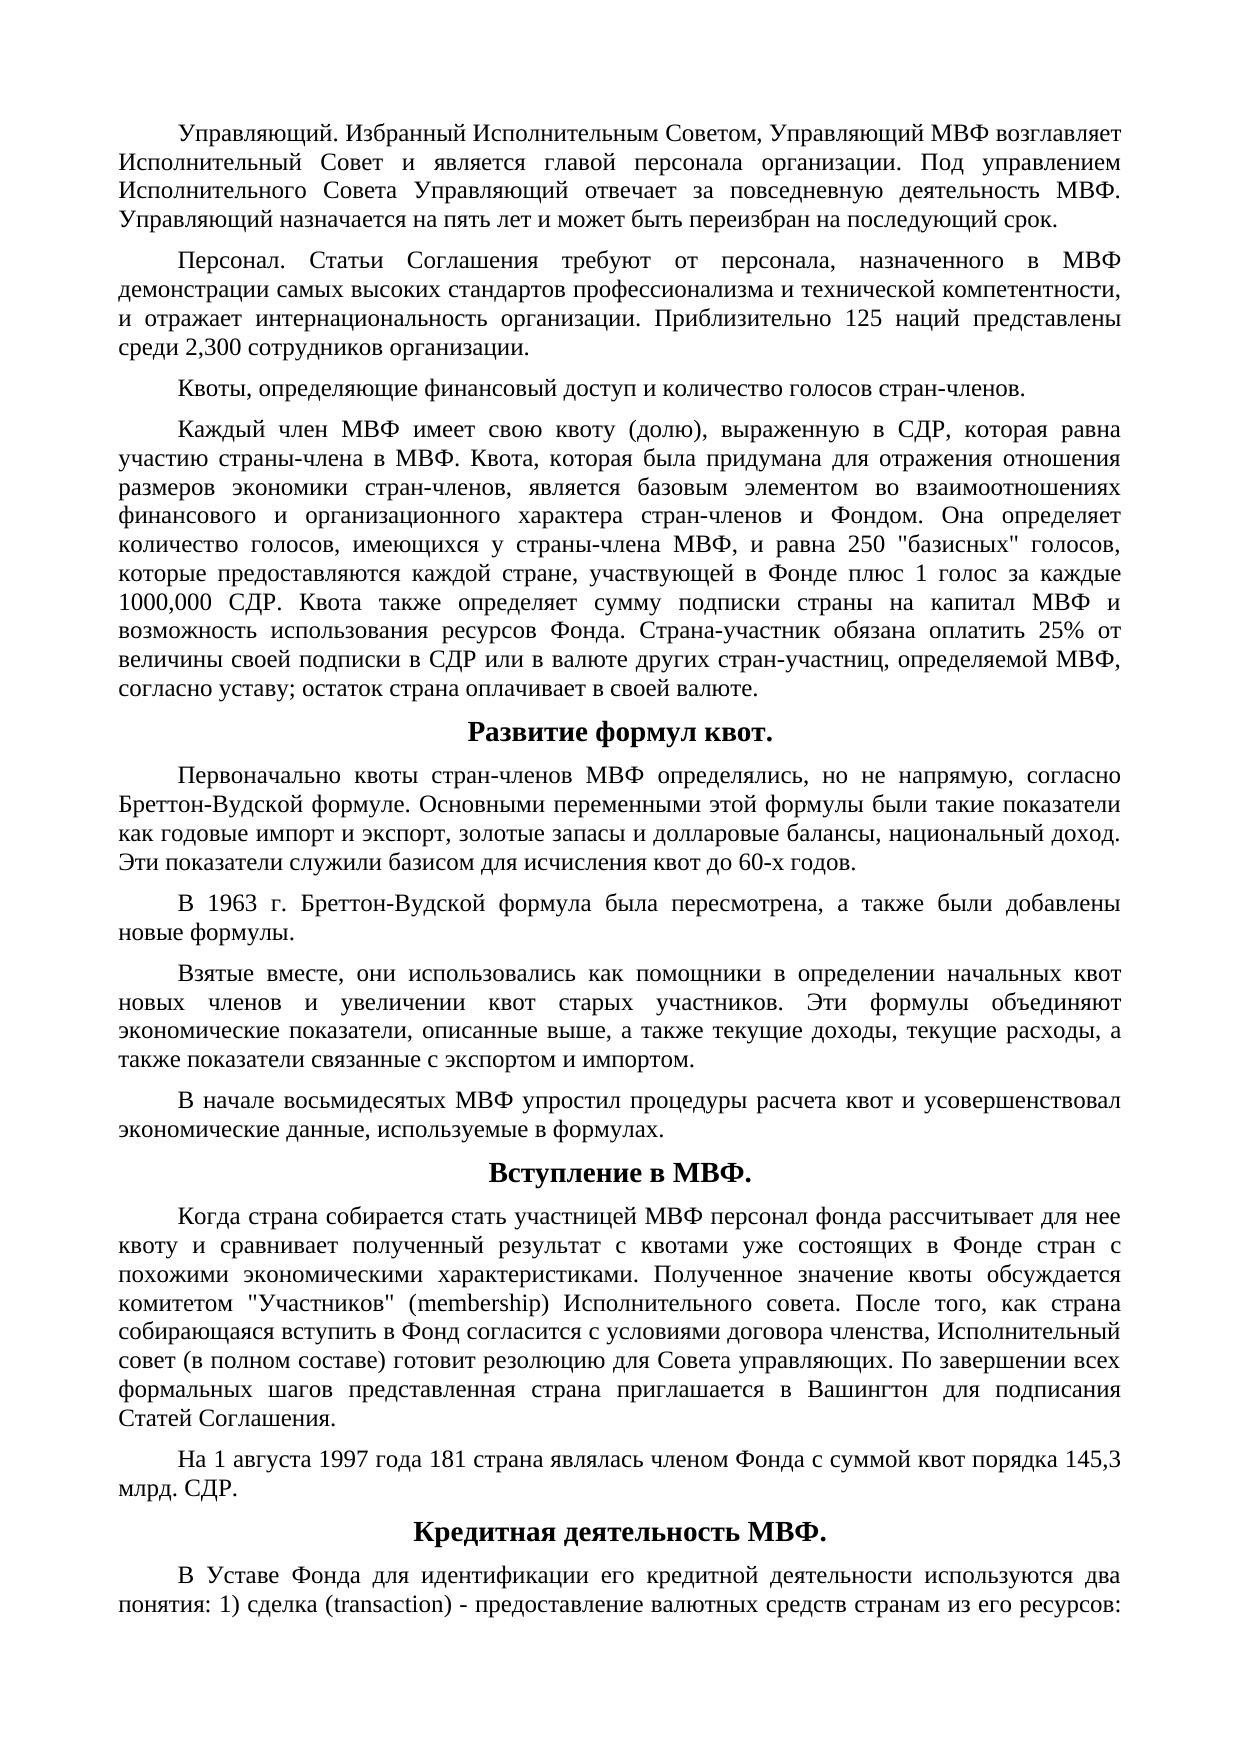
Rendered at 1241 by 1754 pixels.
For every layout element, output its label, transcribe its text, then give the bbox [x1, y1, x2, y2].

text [118, 1560, 1122, 1617]
text Управляющий. Избранный Исполнительным Советом, Управляющий МВФ возглавляет Исполнительный Совет и является главой персонала организации. Под управлением Исполнительного Совета Управляющий отвечает за повседневную деятельность МВФ. Управляющий назначается на пять лет и может быть переизбран на последующий срок. [118, 118, 1122, 233]
text Развитие формул квот. [118, 714, 1122, 748]
text Персонал. Статьи Соглашения требуют от персонала, назначенного в МВФ демонстрации самых высоких стандартов профессионализма и технической компетентности, и отражает интернациональность организации. Приблизительно 125 наций представлены среди 2,300 сотрудников организации. [118, 246, 1122, 361]
text В 1963 г. Бреттон-Вудской формула была пересмотрена, а также были добавлены новые формулы. [118, 888, 1122, 945]
text Вступление в МВФ. [118, 1155, 1122, 1189]
text На 1 августа 1997 года 181 страна являлась членом Фонда с суммой квот порядка 145,3 млрд. СДР. [118, 1444, 1122, 1501]
text Когда страна собирается стать участницей МВФ персонал фонда рассчитывает для нее квоту и сравнивает полученный результат с квотами уже состоящих в Фонде стран с похожими экономическими характеристиками. Полученное значение квоты обсуждается комитетом "Участников" (membership) Исполнительного совета. После того, как страна собирающаяся вступить в Фонд согласится с условиями договора членства, Исполнительный совет (в полном составе) готовит резолюцию для Совета управляющих. По завершении всех формальных шагов представленная страна приглашается в Вашингтон для подписания Статей Соглашения. [118, 1201, 1122, 1431]
text Кредитная деятельность МВФ. [118, 1514, 1122, 1547]
text Каждый член МВФ имеет свою квоту (долю), выраженную в СДР, которая равна участию страны-члена в МВФ. Квота, которая была придумана для отражения отношения размеров экономики стран-членов, является базовым элементом во взаимоотношениях финансового и организационного характера стран-членов и Фондом. Она определяет количество голосов, имеющихся у страны-члена МВФ, и равна 250 "базисных" голосов, которые предоставляются каждой стране, участвующей в Фонде плюс 1 голос за каждые 1000,000 СДР. Квота также определяет сумму подписки страны на капитал МВФ и возможность использования ресурсов Фонда. Страна-участник обязана оплатить 25% от величины своей подписки в СДР или в валюте других стран-участниц, определяемой МВФ, согласно уставу; остаток страна оплачивает в своей валюте. [118, 414, 1122, 702]
text Квоты, определяющие финансовый доступ и количество голосов стран-членов. [118, 373, 1122, 402]
text В начале восьмидесятых МВФ упростил процедуры расчета квот и усовершенствовал экономические данные, используемые в формулах. [118, 1085, 1122, 1143]
text Взятые вместе, они использовались как помощники в определении начальных квот новых членов и увеличении квот старых участников. Эти формулы объединяют экономические показатели, описанные выше, а также текущие доходы, текущие расходы, а также показатели связанные с экспортом и импортом. [118, 958, 1122, 1073]
text Первоначально квоты стран-членов МВФ определялись, но не напрямую, согласно Бреттон-Вудской формуле. Основными переменными этой формулы были такие показатели как годовые импорт и экспорт, золотые запасы и долларовые балансы, национальный доход. Эти показатели служили базисом для исчисления квот до 60-х годов. [118, 760, 1122, 875]
